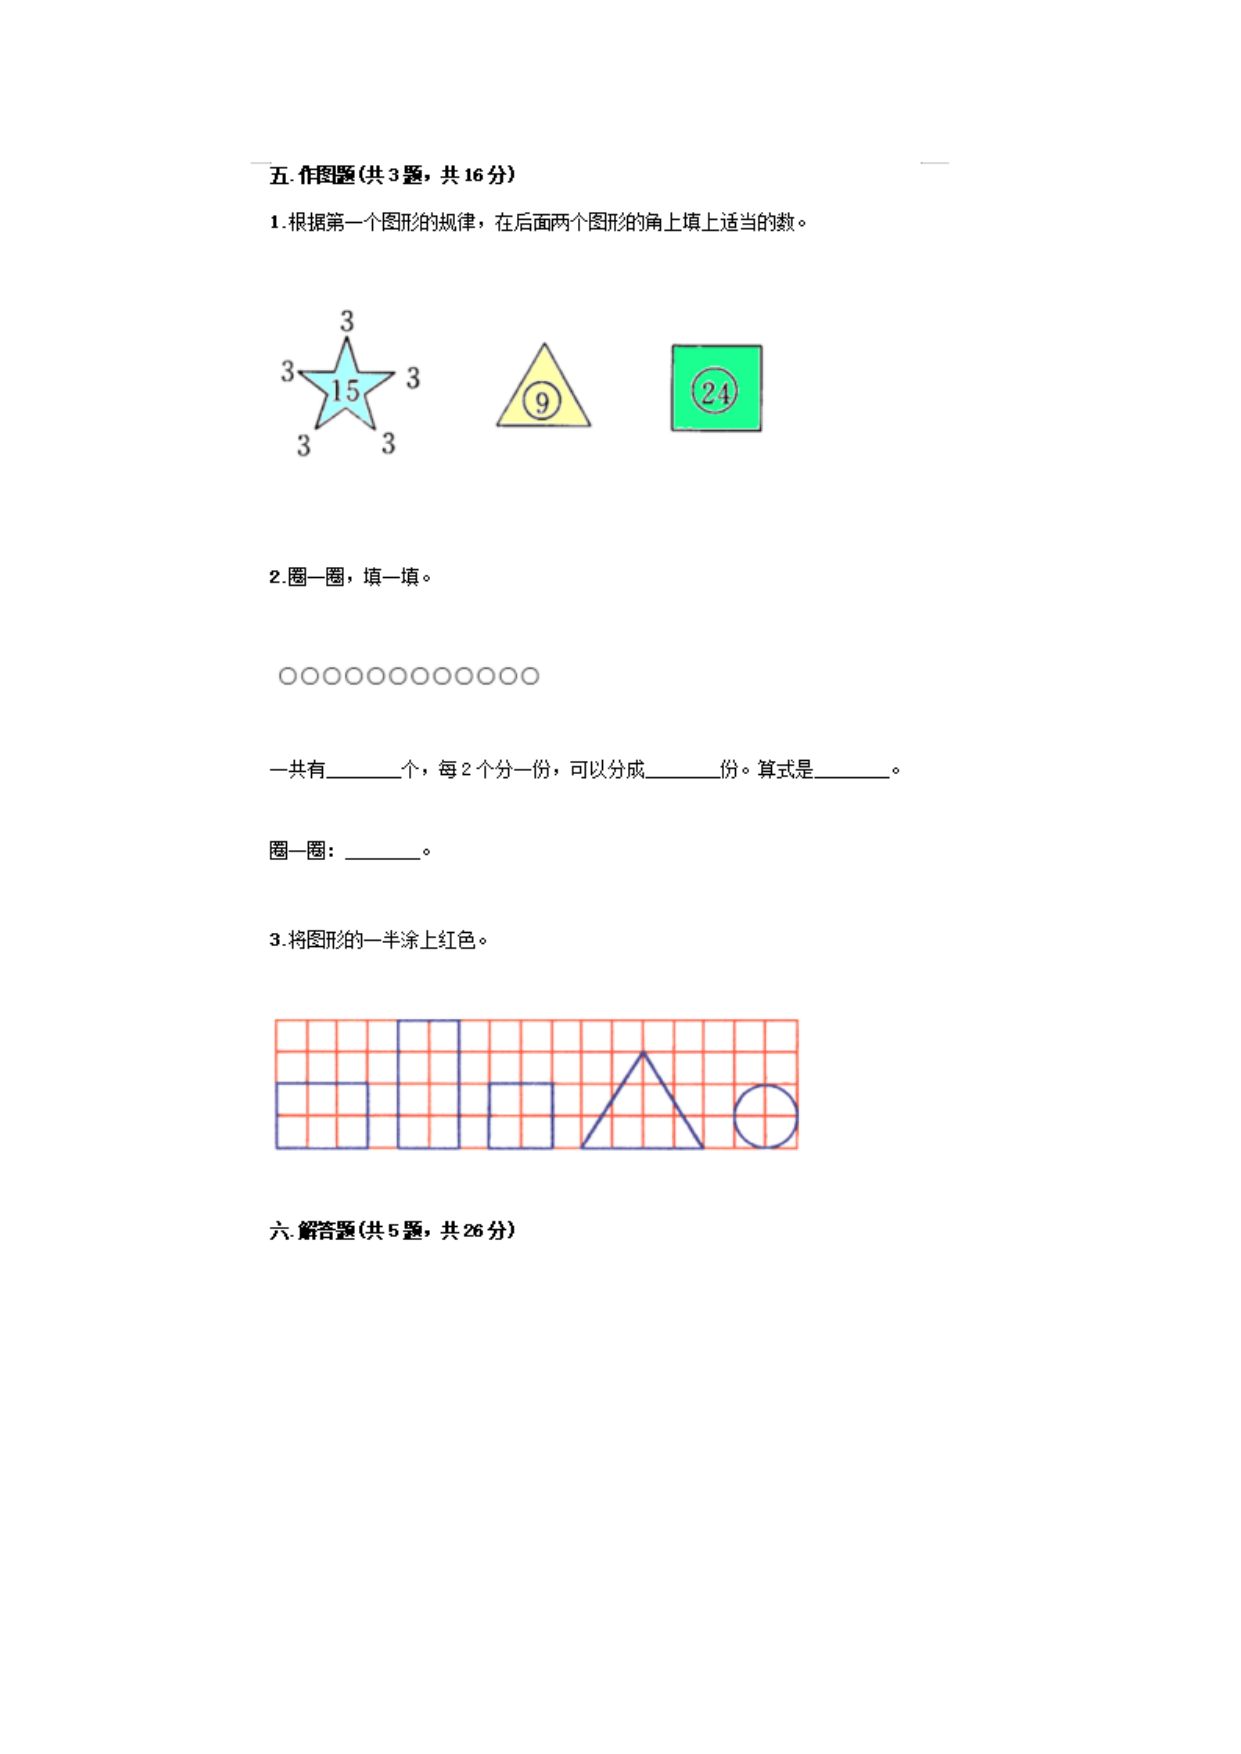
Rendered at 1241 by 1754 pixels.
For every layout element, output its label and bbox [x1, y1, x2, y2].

picture [250, 162, 990, 1251]
